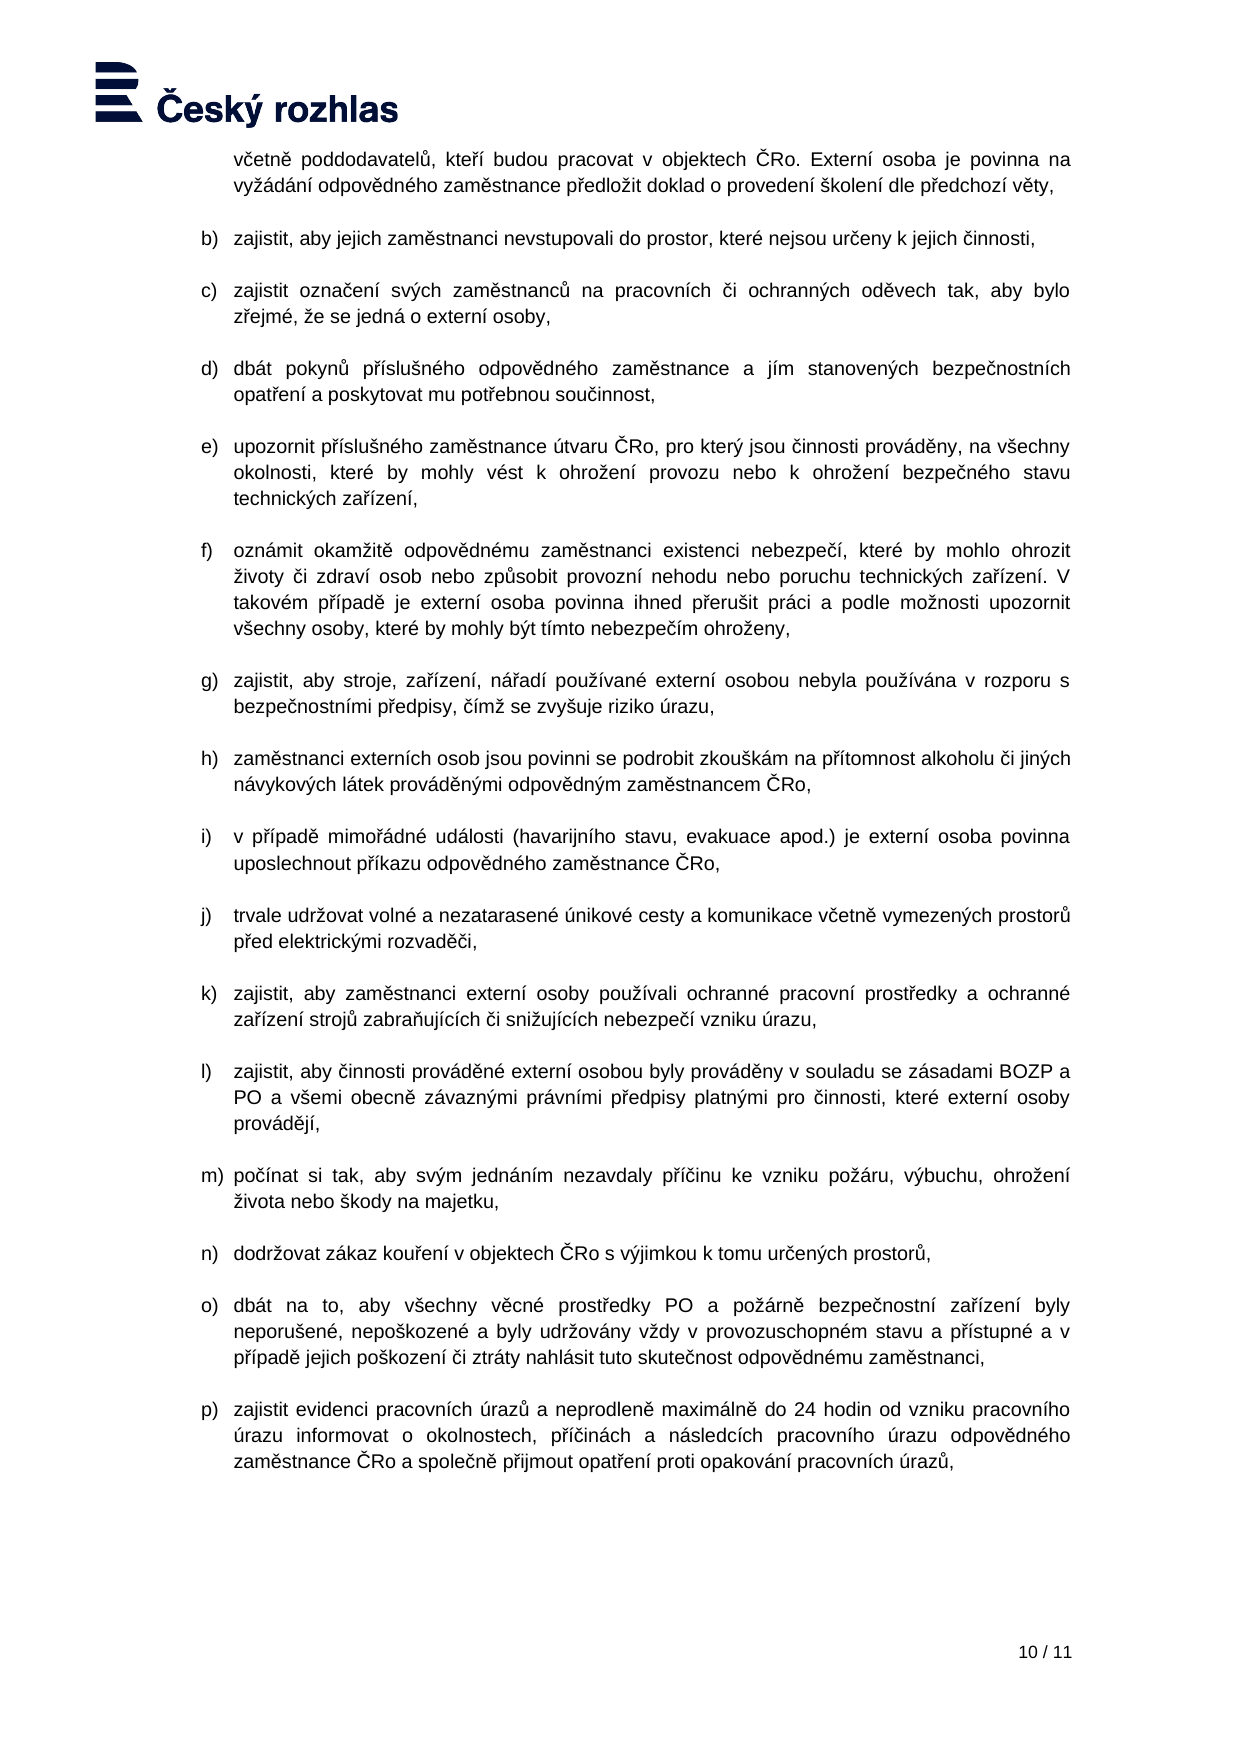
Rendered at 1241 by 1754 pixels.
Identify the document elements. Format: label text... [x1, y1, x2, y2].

list zajistit evidenci pracovních úrazů a neprodleně maximálně do 24 hodin od vzniku pracovního úrazu informovat o okolnostech, příčinách a následcích pracovního úrazu odpovědného zaměstnance ČRo a společně přijmout opatření proti opakování pracovních úrazů, [201, 1396, 1072, 1474]
list počínat si tak, aby svým jednáním nezavdaly příčinu ke vzniku požáru, výbuchu, ohrožení života nebo škody na majetku, [201, 1162, 1072, 1214]
list dodržovat zákaz kouření v objektech ČRo s výjimkou k tomu určených prostorů, [201, 1240, 1072, 1266]
list v případě mimořádné události (havarijního stavu, evakuace apod.) je externí osoba povinna uposlechnout příkazu odpovědného zaměstnance ČRo, [201, 823, 1072, 875]
list zajistit, aby zaměstnanci externí osoby používali ochranné pracovní prostředky a ochranné zařízení strojů zabraňujících či snižujících nebezpečí vzniku úrazu, [201, 979, 1072, 1031]
list dbát pokynů příslušného odpovědného zaměstnance a jím stanovených bezpečnostních opatření a poskytovat mu potřebnou součinnost, [201, 354, 1072, 406]
list zajistit označení svých zaměstnanců na pracovních či ochranných oděvech tak, aby bylo zřejmé, že se jedná o externí osoby, [201, 276, 1072, 328]
list zajistit, aby stroje, zařízení, nářadí používané externí osobou nebyla používána v rozporu s bezpečnostními předpisy, čímž se zvyšuje riziko úrazu, [201, 667, 1072, 719]
list dbát na to, aby všechny věcné prostředky PO a požárně bezpečnostní zařízení byly neporušené, nepoškozené a byly udržovány vždy v provozuschopném stavu a přístupné a v případě jejich poškození či ztráty nahlásit tuto skutečnost odpovědnému zaměstnanci, [201, 1292, 1072, 1370]
picture [95, 62, 398, 128]
list upozornit příslušného zaměstnance útvaru ČRo, pro který jsou činnosti prováděny, na všechny okolnosti, které by mohly vést k ohrožení provozu nebo k ohrožení bezpečného stavu technických zařízení, [201, 432, 1072, 511]
list trvale udržovat volné a nezatarasené únikové cesty a komunikace včetně vymezených prostorů před elektrickými rozvaděči, [201, 901, 1072, 953]
list zajistit, aby činnosti prováděné externí osobou byly prováděny v souladu se zásadami BOZP a PO a všemi obecně závaznými právními předpisy platnými pro činnosti, které externí osoby provádějí, [201, 1057, 1072, 1136]
list zaměstnanci externích osob jsou povinni se podrobit zkouškám na přítomnost alkoholu či jiných návykových látek prováděnými odpovědným zaměstnancem ČRo, [201, 745, 1072, 797]
list oznámit okamžitě odpovědnému zaměstnanci existenci nebezpečí, které by mohlo ohrozit životy či zdraví osob nebo způsobit provozní nehodu nebo poruchu technických zařízení. V takovém případě je externí osoba povinna ihned přerušit práci a podle možnosti upozornit všechny osoby, které by mohly být tímto nebezpečím ohroženy, [201, 537, 1072, 641]
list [201, 146, 1072, 198]
list zajistit, aby jejich zaměstnanci nevstupovali do prostor, které nejsou určeny k jejich činnosti, [201, 224, 1072, 250]
